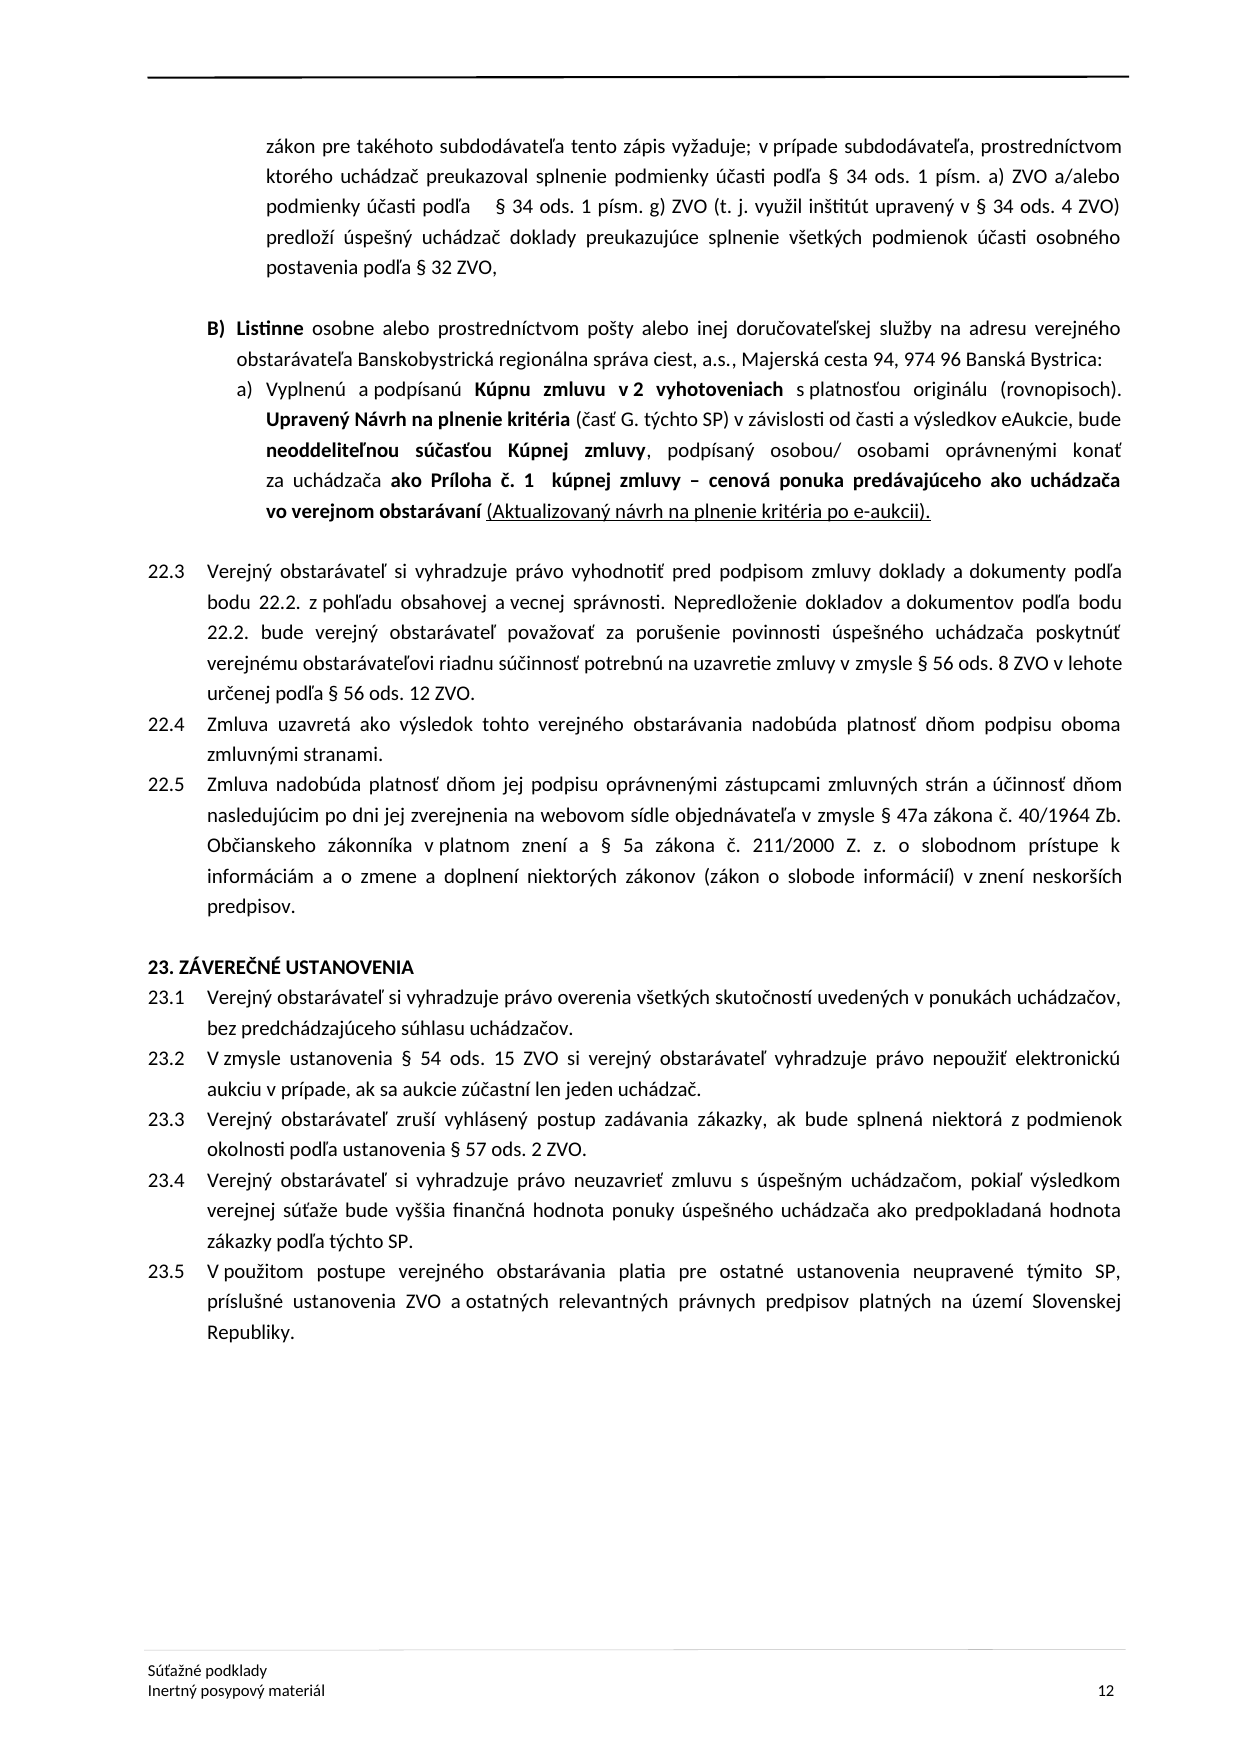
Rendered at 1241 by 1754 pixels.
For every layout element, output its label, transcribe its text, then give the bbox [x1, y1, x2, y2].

list Listinne osobne alebo prostredníctvom pošty alebo inej doručovateľskej služby na adresu verejného obstarávateľa Banskobystrická regionálna správa ciest, a.s., Majerská cesta 94, 974 96 Banská Bystrica: [207, 315, 1122, 371]
list Verejný obstarávateľ si vyhradzuje právo neuzavrieť zmluvu s úspešným uchádzačom, pokiaľ výsledkom verejnej súťaže bude vyššia finančná hodnota ponuky úspešného uchádzača ako predpokladaná hodnota zákazky podľa týchto SP. [148, 1167, 1122, 1253]
list Verejný obstarávateľ zruší vyhlásený postup zadávania zákazky, ak bude splnená niektorá z podmienok okolnosti podľa ustanovenia § 57 ods. 2 ZVO. [148, 1106, 1122, 1162]
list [236, 133, 1122, 280]
list Zmluva nadobúda platnosť dňom jej podpisu oprávnenými zástupcami zmluvných strán a účinnosť dňom nasledujúcim po dni jej zverejnenia na webovom sídle objednávateľa v zmysle § 47a zákona č. 40/1964 Zb. Občianskeho zákonníka v platnom znení a § 5a zákona č. 211/2000 Z. z. o slobodnom prístupe k informáciám a o zmene a doplnení niektorých zákonov (zákon o slobode informácií) v znení neskorších predpisov. [148, 772, 1122, 919]
list Zmluva uzavretá ako výsledok tohto verejného obstarávania nadobúda platnosť dňom podpisu oboma zmluvnými stranami. [148, 711, 1122, 767]
text 23. ZÁVEREČNÉ USTANOVENIA [148, 954, 1122, 979]
list Vyplnenú a podpísanú Kúpnu zmluvu v 2 vyhotoveniach s platnosťou originálu (rovnopisoch). Upravený Návrh na plnenie kritéria (časť G. týchto SP) v závislosti od časti a výsledkov eAukcie, bude neoddeliteľnou súčasťou Kúpnej zmluvy, podpísaný osobou/ osobami oprávnenými konať za uchádzača ako Príloha č. 1 kúpnej zmluvy – cenová ponuka predávajúceho ako uchádzača vo verejnom obstarávaní (Aktualizovaný návrh na plnenie kritéria po e-aukcii). [236, 376, 1122, 523]
list Verejný obstarávateľ si vyhradzuje právo vyhodnotiť pred podpisom zmluvy doklady a dokumenty podľa bodu 22.2. z pohľadu obsahovej a vecnej správnosti. Nepredloženie dokladov a dokumentov podľa bodu 22.2. bude verejný obstarávateľ považovať za porušenie povinnosti úspešného uchádzača poskytnúť verejnému obstarávateľovi riadnu súčinnosť potrebnú na uzavretie zmluvy v zmysle § 56 ods. 8 ZVO v lehote určenej podľa § 56 ods. 12 ZVO. [148, 559, 1122, 706]
list V zmysle ustanovenia § 54 ods. 15 ZVO si verejný obstarávateľ vyhradzuje právo nepoužiť elektronickú aukciu v prípade, ak sa aukcie zúčastní len jeden uchádzač. [148, 1045, 1122, 1101]
list V použitom postupe verejného obstarávania platia pre ostatné ustanovenia neupravené týmito SP, príslušné ustanovenia ZVO a ostatných relevantných právnych predpisov platných na území Slovenskej Republiky. [148, 1258, 1122, 1344]
list Verejný obstarávateľ si vyhradzuje právo overenia všetkých skutočností uvedených v ponukách uchádzačov, bez predchádzajúceho súhlasu uchádzačov. [148, 984, 1122, 1040]
